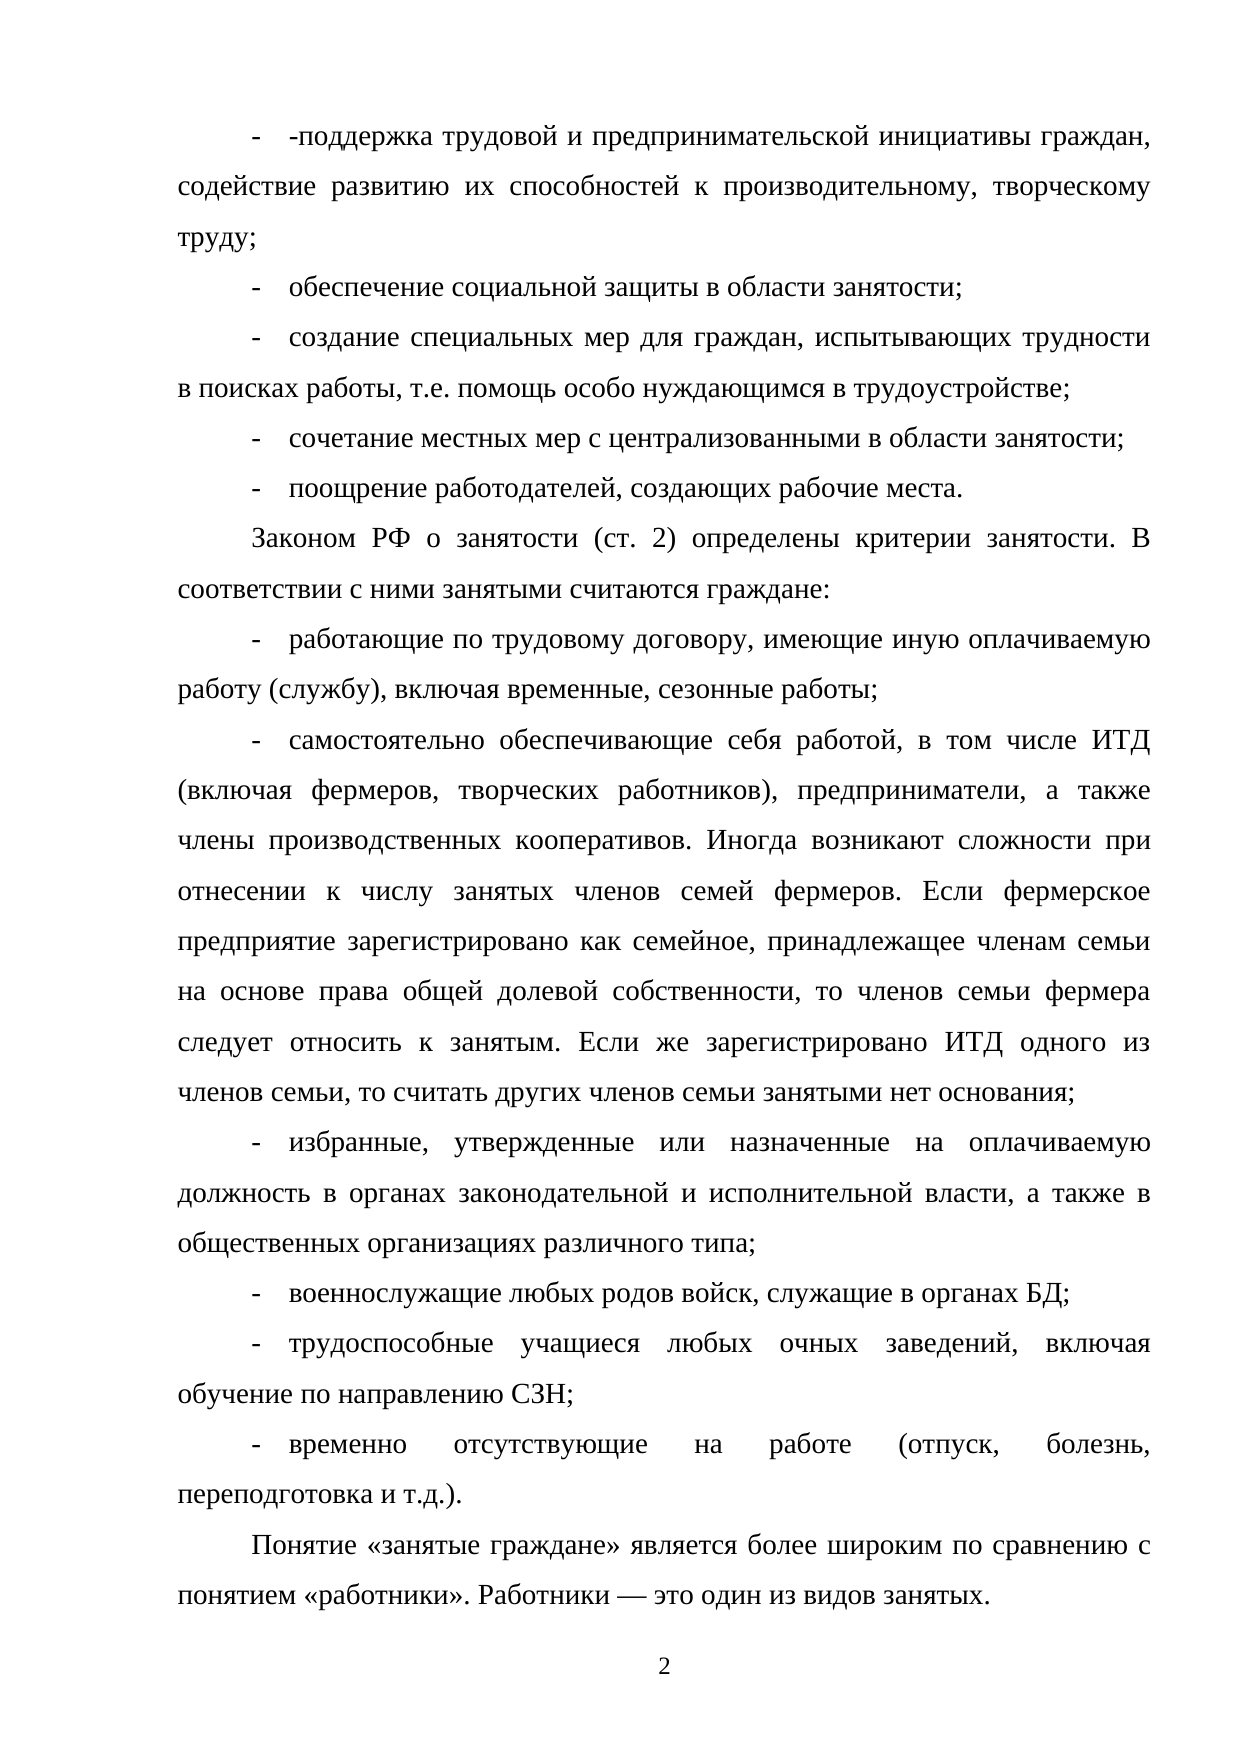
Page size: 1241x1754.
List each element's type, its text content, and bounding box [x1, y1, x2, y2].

list поощрение работодателей, создающих рабочие места. [177, 470, 1152, 504]
list обеспечение социальной защиты в области занятости; [177, 269, 1152, 303]
list трудоспособные учащиеся любых очных заведений, включая обучение по направлению СЗН; [177, 1326, 1152, 1409]
list -поддержка трудовой и предпринимательской инициативы граждан, содействие развитию их способностей к производительному, творческому труду; [177, 118, 1152, 252]
list избранные, утвержденные или назначенные на оплачиваемую должность в органах законодательной и исполнительной власти, а также в общественных организациях различного типа; [177, 1124, 1152, 1258]
list самостоятельно обеспечивающие себя работой, в том числе ИТД (включая фермеров, творческих работников), предприниматели, а также члены производственных кооперативов. Иногда возникают сложности при отнесении к числу занятых членов семей фермеров. Если фермерское предприятие зарегистрировано как семейное, принадлежащее членам семьи на основе права общей долевой собственности, то членов семьи фермера следует относить к занятым. Если же зарегистрировано ИТД одного из членов семьи, то считать других членов семьи занятыми нет основания; [177, 722, 1152, 1108]
text Понятие «занятые граждане» является более широким по сравнению с понятием «работники». Работники — это один из видов занятых. [177, 1527, 1152, 1611]
list военнослужащие любых родов войск, служащие в органах БД; [177, 1275, 1152, 1309]
list сочетание местных мер с централизованными в области занятости; [177, 420, 1152, 453]
list создание специальных мер для граждан, испытывающих трудности в поисках работы, т.е. помощь особо нуждающимся в трудоустройстве; [177, 319, 1152, 403]
list работающие по трудовому договору, имеющие иную оплачиваемую работу (службу), включая временные, сезонные работы; [177, 621, 1152, 705]
text Законом РФ о занятости (ст. 2) определены критерии занятости. В соответствии с ними занятыми считаются граждане: [177, 521, 1152, 604]
list временно отсутствующие на работе (отпуск, болезнь, переподготовка и т.д.). [177, 1426, 1152, 1510]
